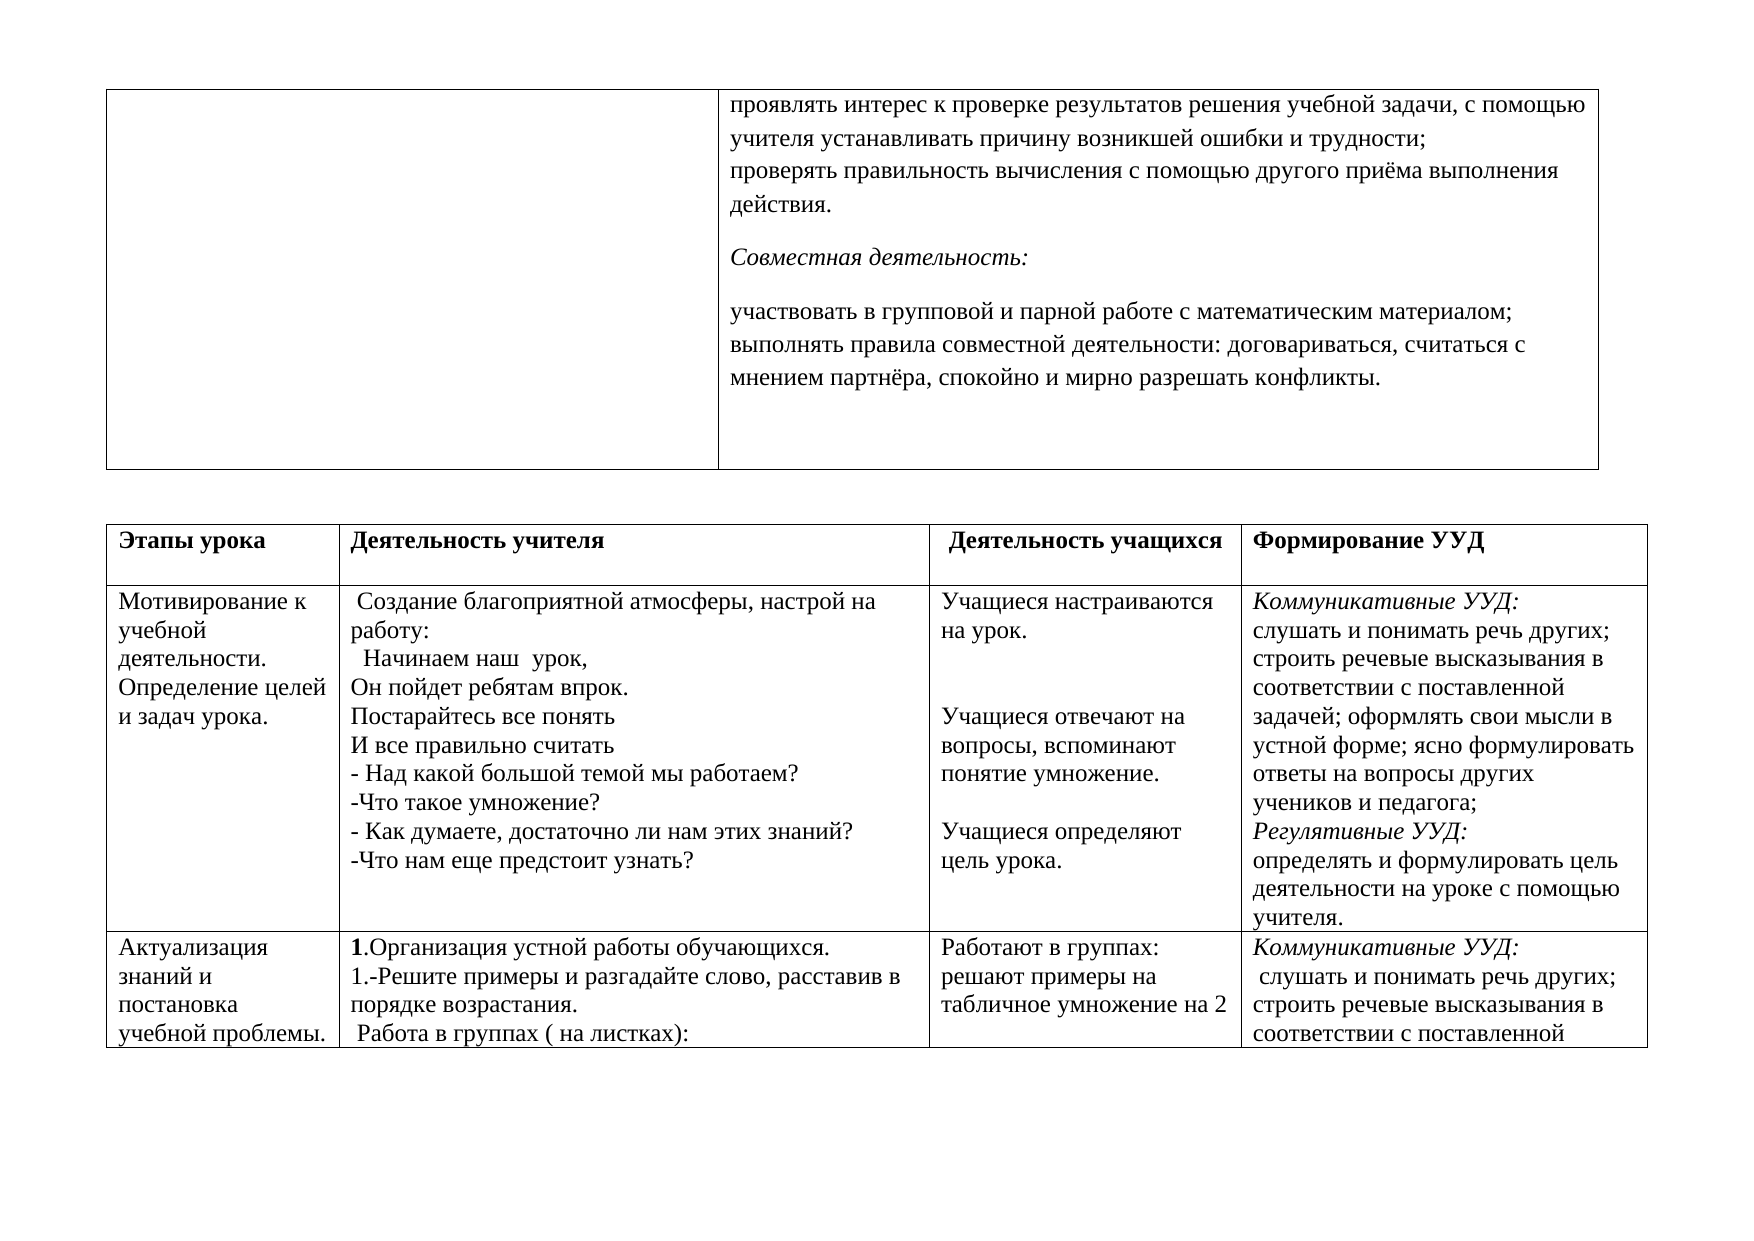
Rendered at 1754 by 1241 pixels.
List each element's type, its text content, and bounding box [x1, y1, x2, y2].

table_cell Мотивирование к учебной деятельности. Определение целей и задач урока. [107, 586, 339, 931]
table_header Формирование УУД [1242, 525, 1647, 585]
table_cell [719, 90, 1598, 469]
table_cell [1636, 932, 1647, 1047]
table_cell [107, 932, 339, 1047]
table_cell Создание благоприятной атмосферы, настрой на работу: Начинаем наш урок, Он пойдет ребятам впрок. Постарайтесь все понять И все правильно считать - Над какой большой темой мы работаем? -Что такое умножение? - Как думаете, достаточно ли нам этих знаний? -Что нам еще предстоит узнать? [340, 586, 929, 931]
table_header Этапы урока [107, 525, 339, 585]
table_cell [930, 932, 1241, 1047]
table_cell Коммуникативные УУД: слушать и понимать речь других; строить речевые высказывания в соответствии с поставленной задачей; оформлять свои мысли в устной форме; ясно формулировать ответы на вопросы других учеников и педагога; Регулятивные УУД: определять и формулировать цель деятельности на уроке с помощью учителя. [1242, 586, 1647, 931]
table_header Деятельность учащихся [930, 525, 1241, 585]
table_cell Учащиеся настраиваются на урок. Учащиеся отвечают на вопросы, вспоминают понятие умножение. Учащиеся определяют цель урока. [930, 586, 1241, 931]
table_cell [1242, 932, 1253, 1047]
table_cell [107, 90, 718, 469]
table_header Деятельность учителя [340, 525, 929, 585]
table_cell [340, 932, 929, 1047]
